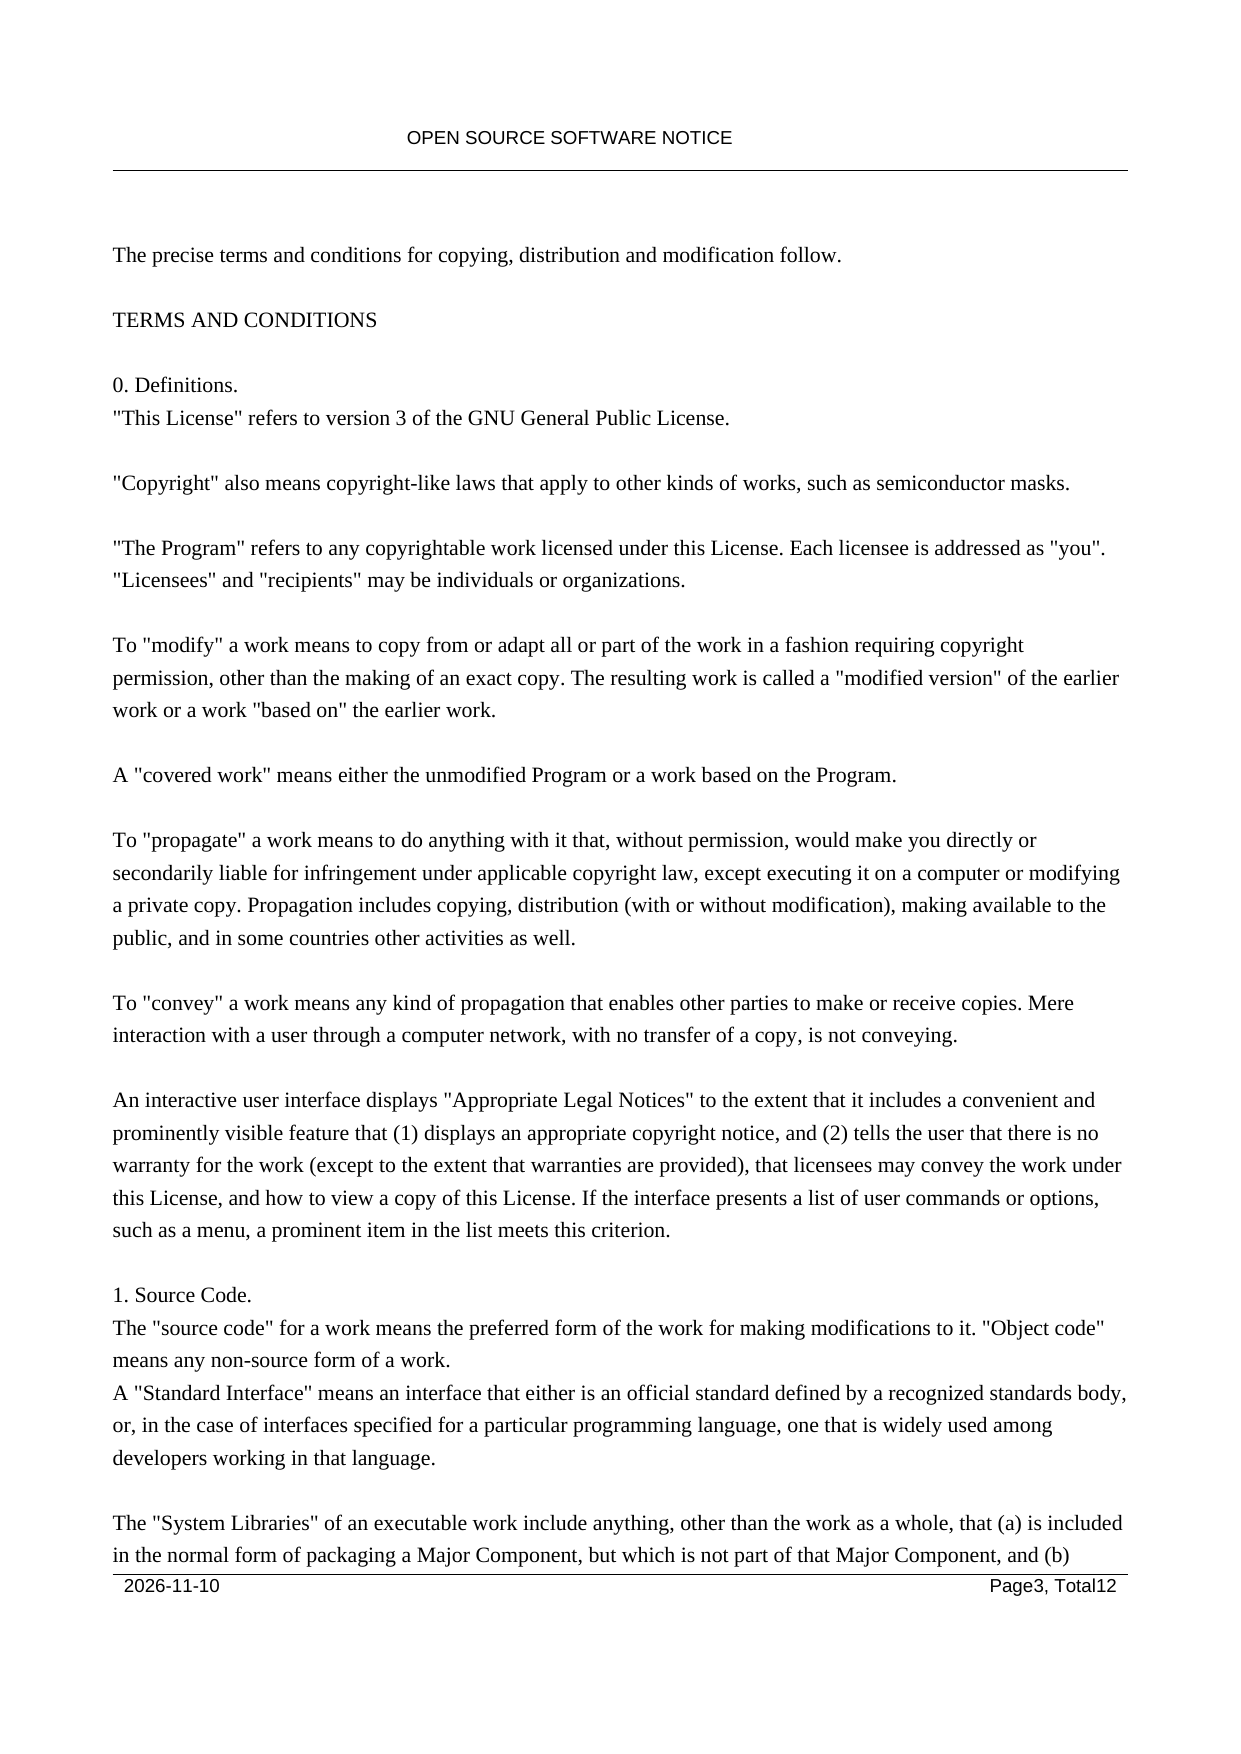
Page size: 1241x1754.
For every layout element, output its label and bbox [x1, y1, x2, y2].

text [112, 206, 1128, 1571]
